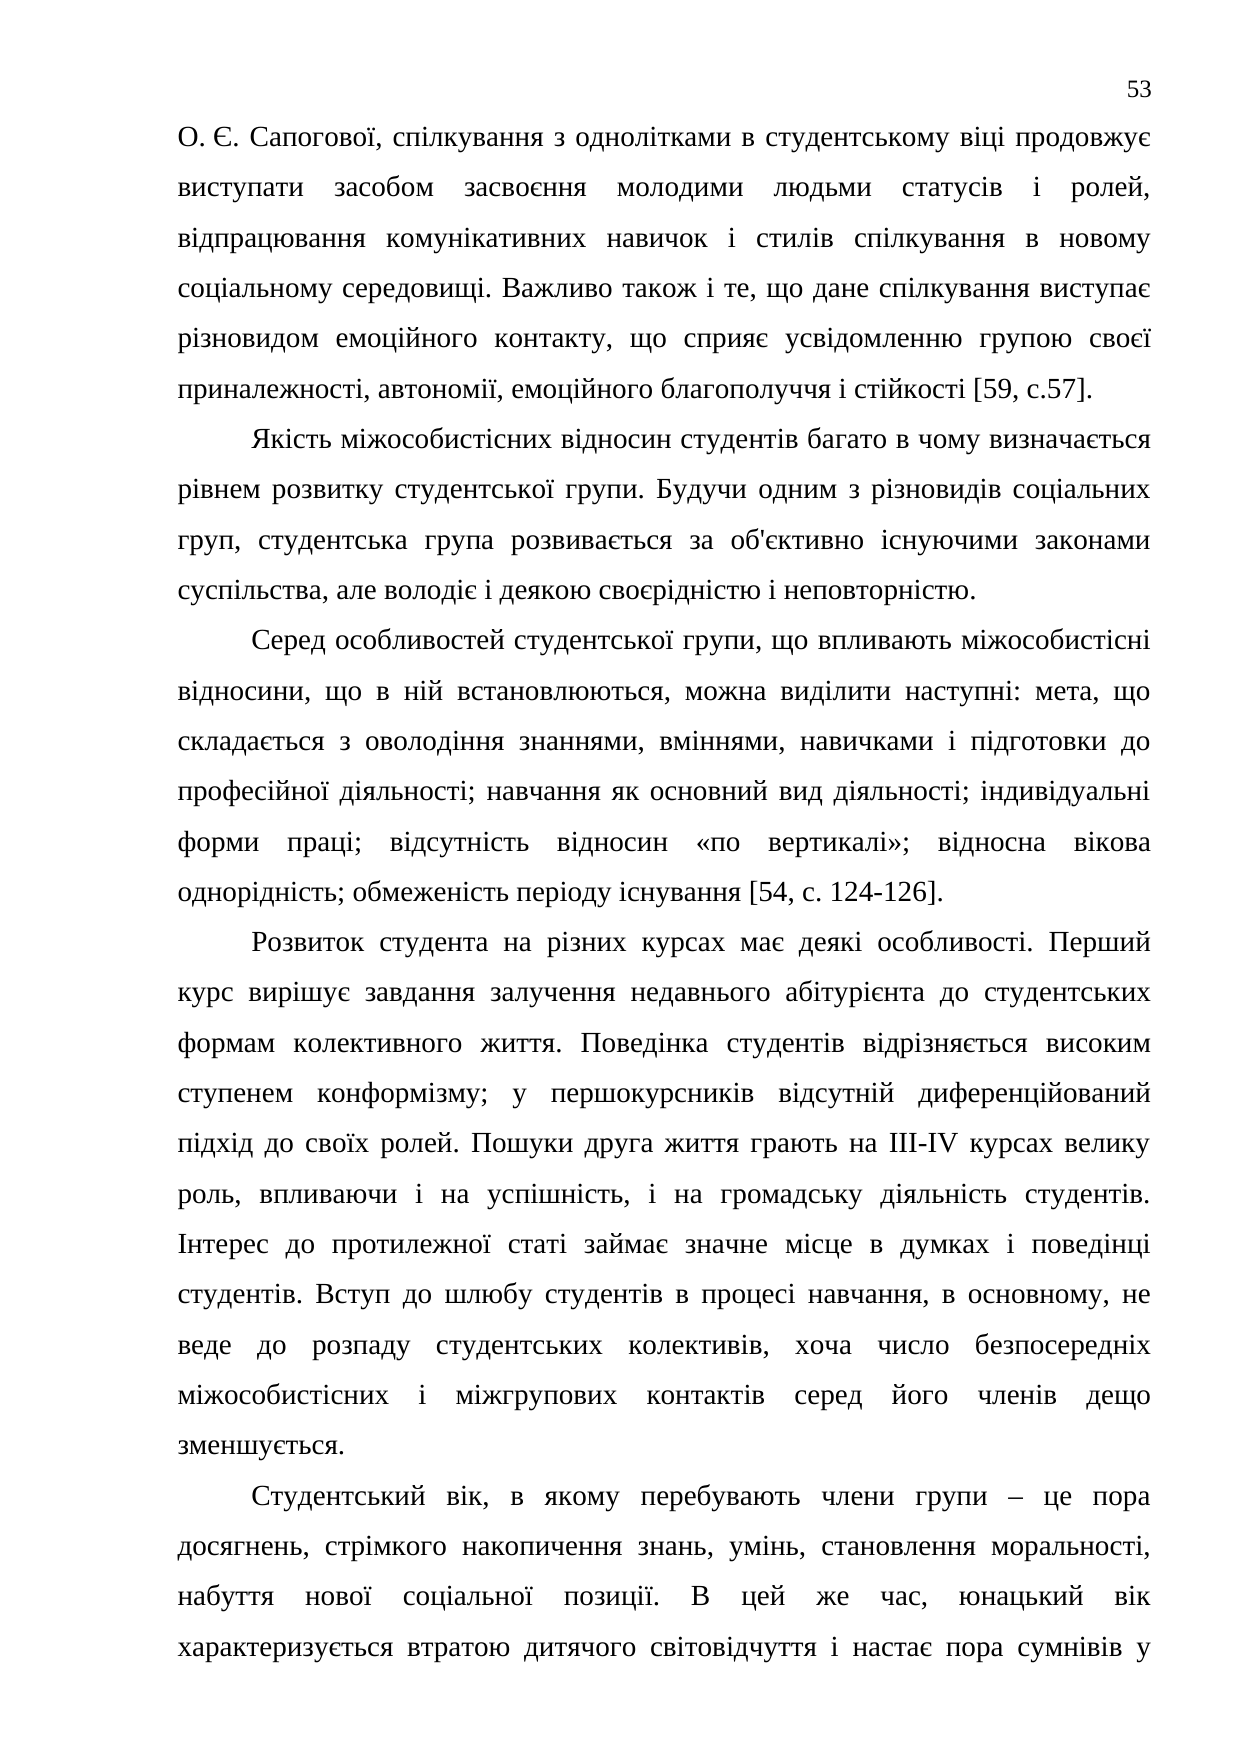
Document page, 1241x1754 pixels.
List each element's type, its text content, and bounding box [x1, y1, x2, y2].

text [177, 119, 1152, 404]
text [177, 1478, 1152, 1662]
text Якість міжособистісних відносин студентів багато в чому визначається рівнем розвитку студентської групи. Будучи одним з різновидів соціальних груп, студентська група розвивається за об'єктивно існуючими законами суспільства, але володіє і деякою своєрідністю і неповторністю. [177, 421, 1152, 606]
text Розвиток студента на різних курсах має деякі особливості. Перший курс вирішує завдання залучення недавнього абітурієнта до студентських формам колективного життя. Поведінка студентів відрізняється високим ступенем конформізму; у першокурсників відсутній диференційований підхід до своїх ролей. Пошуки друга життя грають на III-IV курсах велику роль, впливаючи і на успішність, і на громадську діяльність студентів. Інтерес до протилежної статі займає значне місце в думках і поведінці студентів. Вступ до шлюбу студентів в процесі навчання, в основному, не веде до розпаду студентських колективів, хоча число безпосередніх міжособистісних і міжгрупових контактів серед його членів дещо зменшується. [177, 924, 1152, 1461]
text Серед особливостей студентської групи, що впливають міжособистісні відносини, що в ній встановлюються, можна виділити наступні: мета, що складається з оволодіння знаннями, вміннями, навичками і підготовки до професійної діяльності; навчання як основний вид діяльності; індивідуальні форми праці; відсутність відносин «по вертикалі»; відносна вікова однорідність; обмеженість періоду існування [54, с. 124-126]. [177, 622, 1152, 907]
